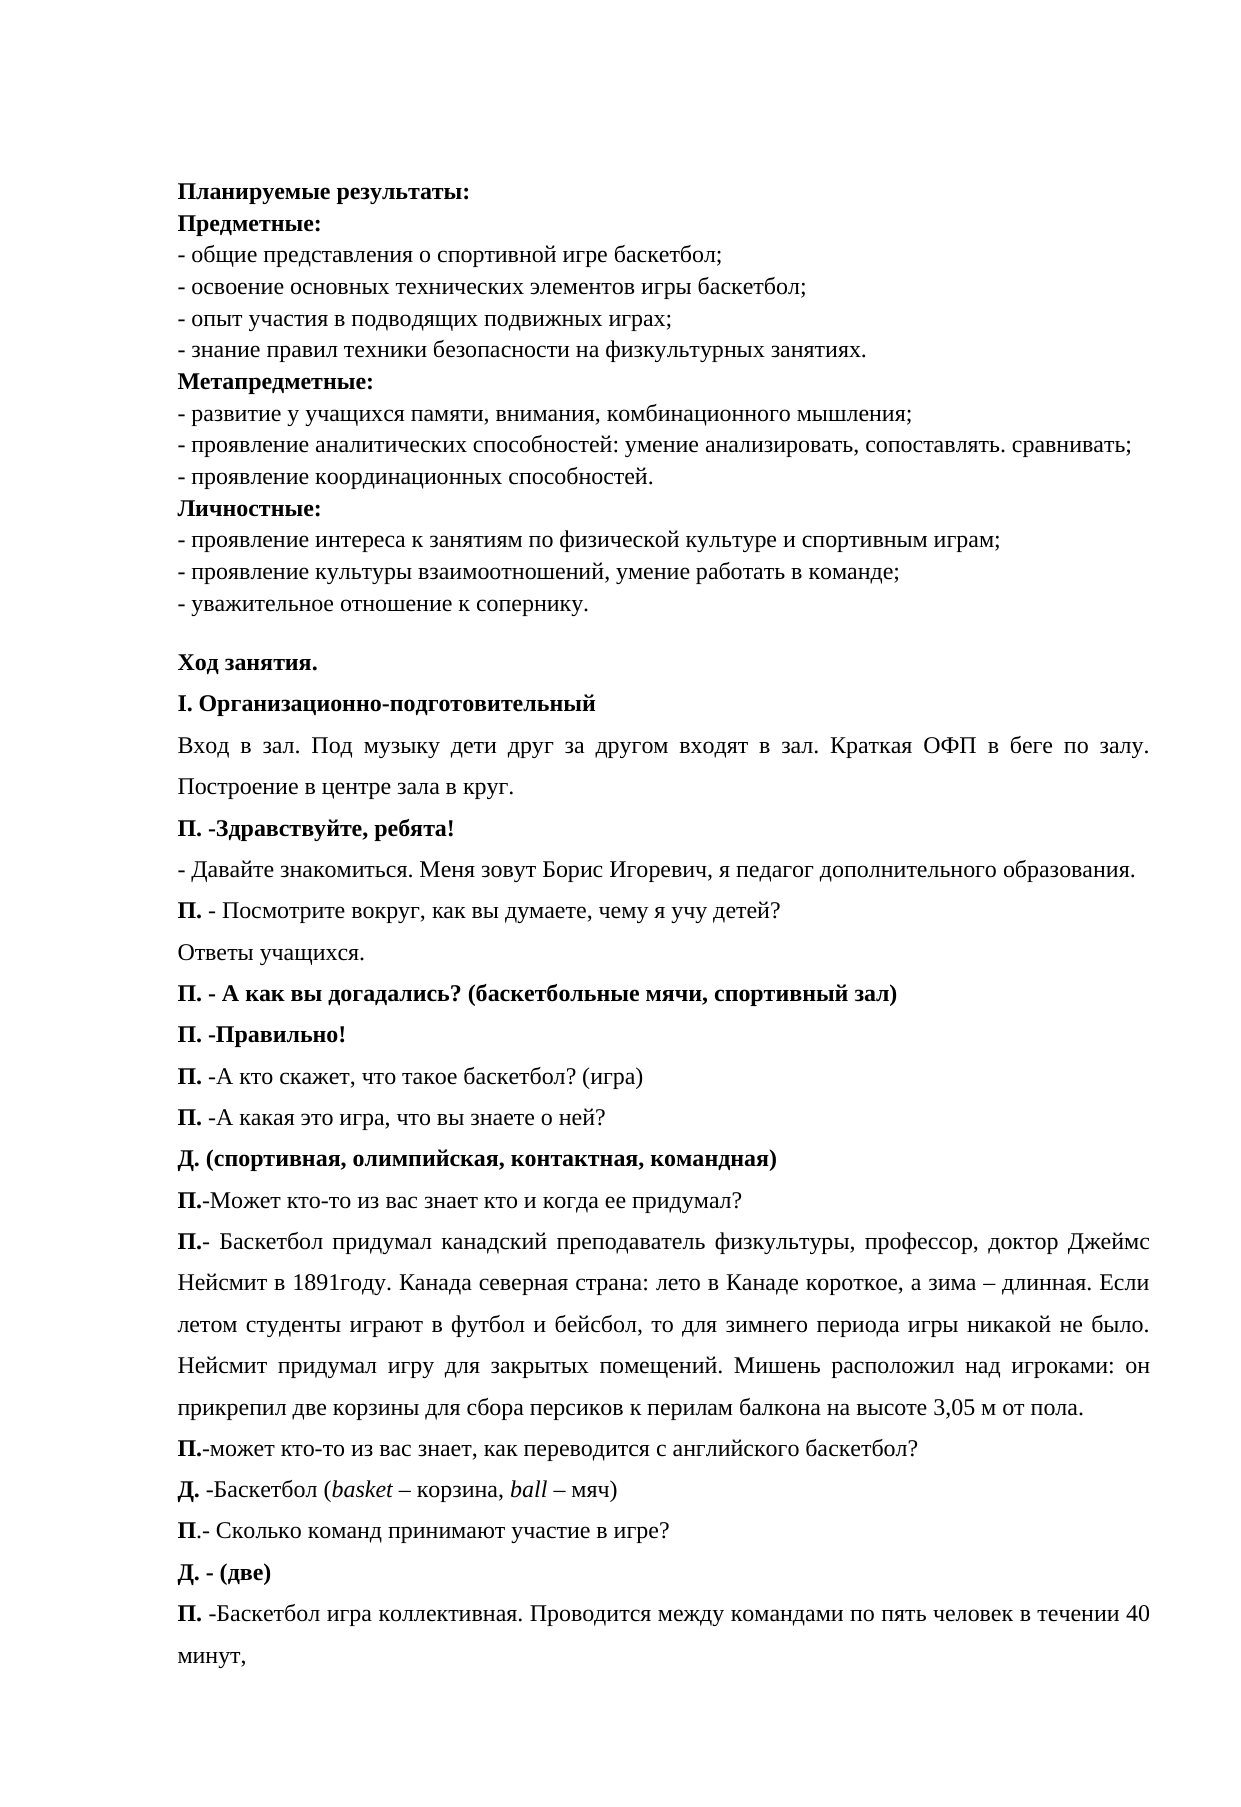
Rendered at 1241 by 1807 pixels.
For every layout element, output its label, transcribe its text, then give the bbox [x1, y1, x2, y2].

text - проявление аналитических способностей: умение анализировать, сопоставлять. сравнивать; [177, 431, 1152, 458]
text Предметные: [177, 209, 1152, 236]
text П.- Сколько команд принимают участие в игре? [177, 1517, 1152, 1544]
text Д. - (две) [177, 1558, 1152, 1586]
text П. -А какая это игра, что вы знаете о ней? [177, 1103, 1152, 1131]
text Метапредметные: [177, 367, 1152, 395]
text Личностные: [177, 494, 1152, 521]
text - освоение основных технических элементов игры баскетбол; [177, 272, 1152, 300]
text Ход занятия. [177, 648, 1152, 676]
text П.-Может кто-то из вас знает кто и когда ее придумал? [177, 1186, 1152, 1213]
text П. -Здравствуйте, ребята! [177, 813, 1152, 841]
text П. - Посмотрите вокруг, как вы думаете, чему я учу детей? [177, 896, 1152, 924]
text - проявление культуры взаимоотношений, умение работать в команде; [177, 557, 1152, 585]
text - Давайте знакомиться. Меня зовут Борис Игоревич, я педагог дополнительного образования. [177, 855, 1152, 882]
text П.- Баскетбол придумал канадский преподаватель физкультуры, профессор, доктор Джеймс Нейсмит в 1891году. Канада северная страна: лето в Канаде короткое, а зима – длинная. Если летом студенты играют в футбол и бейсбол, то для зимнего периода игры никакой не было. Нейсмит придумал игру для закрытых помещений. Мишень расположил над игроками: он прикрепил две корзины для сбора персиков к перилам балкона на высоте 3,05 м от пола. [177, 1227, 1152, 1420]
text - опыт участия в подводящих подвижных играх; [177, 304, 1152, 331]
text - развитие у учащихся памяти, внимания, комбинационного мышления; [177, 399, 1152, 426]
text П. -А кто скажет, что такое баскетбол? (игра) [177, 1062, 1152, 1089]
text Д. (спортивная, олимпийская, контактная, командная) [177, 1144, 1152, 1172]
text П. - А как вы догадались? (баскетбольные мячи, спортивный зал) [177, 979, 1152, 1007]
text Д. -Баскетбол (basket – корзина, ball – мяч) [177, 1475, 1152, 1503]
text - проявление координационных способностей. [177, 462, 1152, 490]
text - общие представления о спортивной игре баскетбол; [177, 241, 1152, 268]
text - проявление интереса к занятиям по физической культуре и спортивным играм; [177, 526, 1152, 553]
text - уважительное отношение к сопернику. [177, 589, 1152, 616]
text - знание правил техники безопасности на физкультурных занятиях. [177, 336, 1152, 363]
text П. -Правильно! [177, 1020, 1152, 1048]
text Вход в зал. Под музыку дети друг за другом входят в зал. Краткая ОФП в беге по залу. Построение в центре зала в круг. [177, 731, 1152, 800]
text Ответы учащихся. [177, 938, 1152, 965]
text П. -Баскетбол игра коллективная. Проводится между командами по пять человек в течении 40 минут, [177, 1599, 1152, 1668]
text П.-может кто-то из вас знает, как переводится с английского баскетбол? [177, 1434, 1152, 1461]
text I. Организационно-подготовительный [177, 689, 1152, 717]
text Планируемые результаты: [177, 177, 1152, 205]
